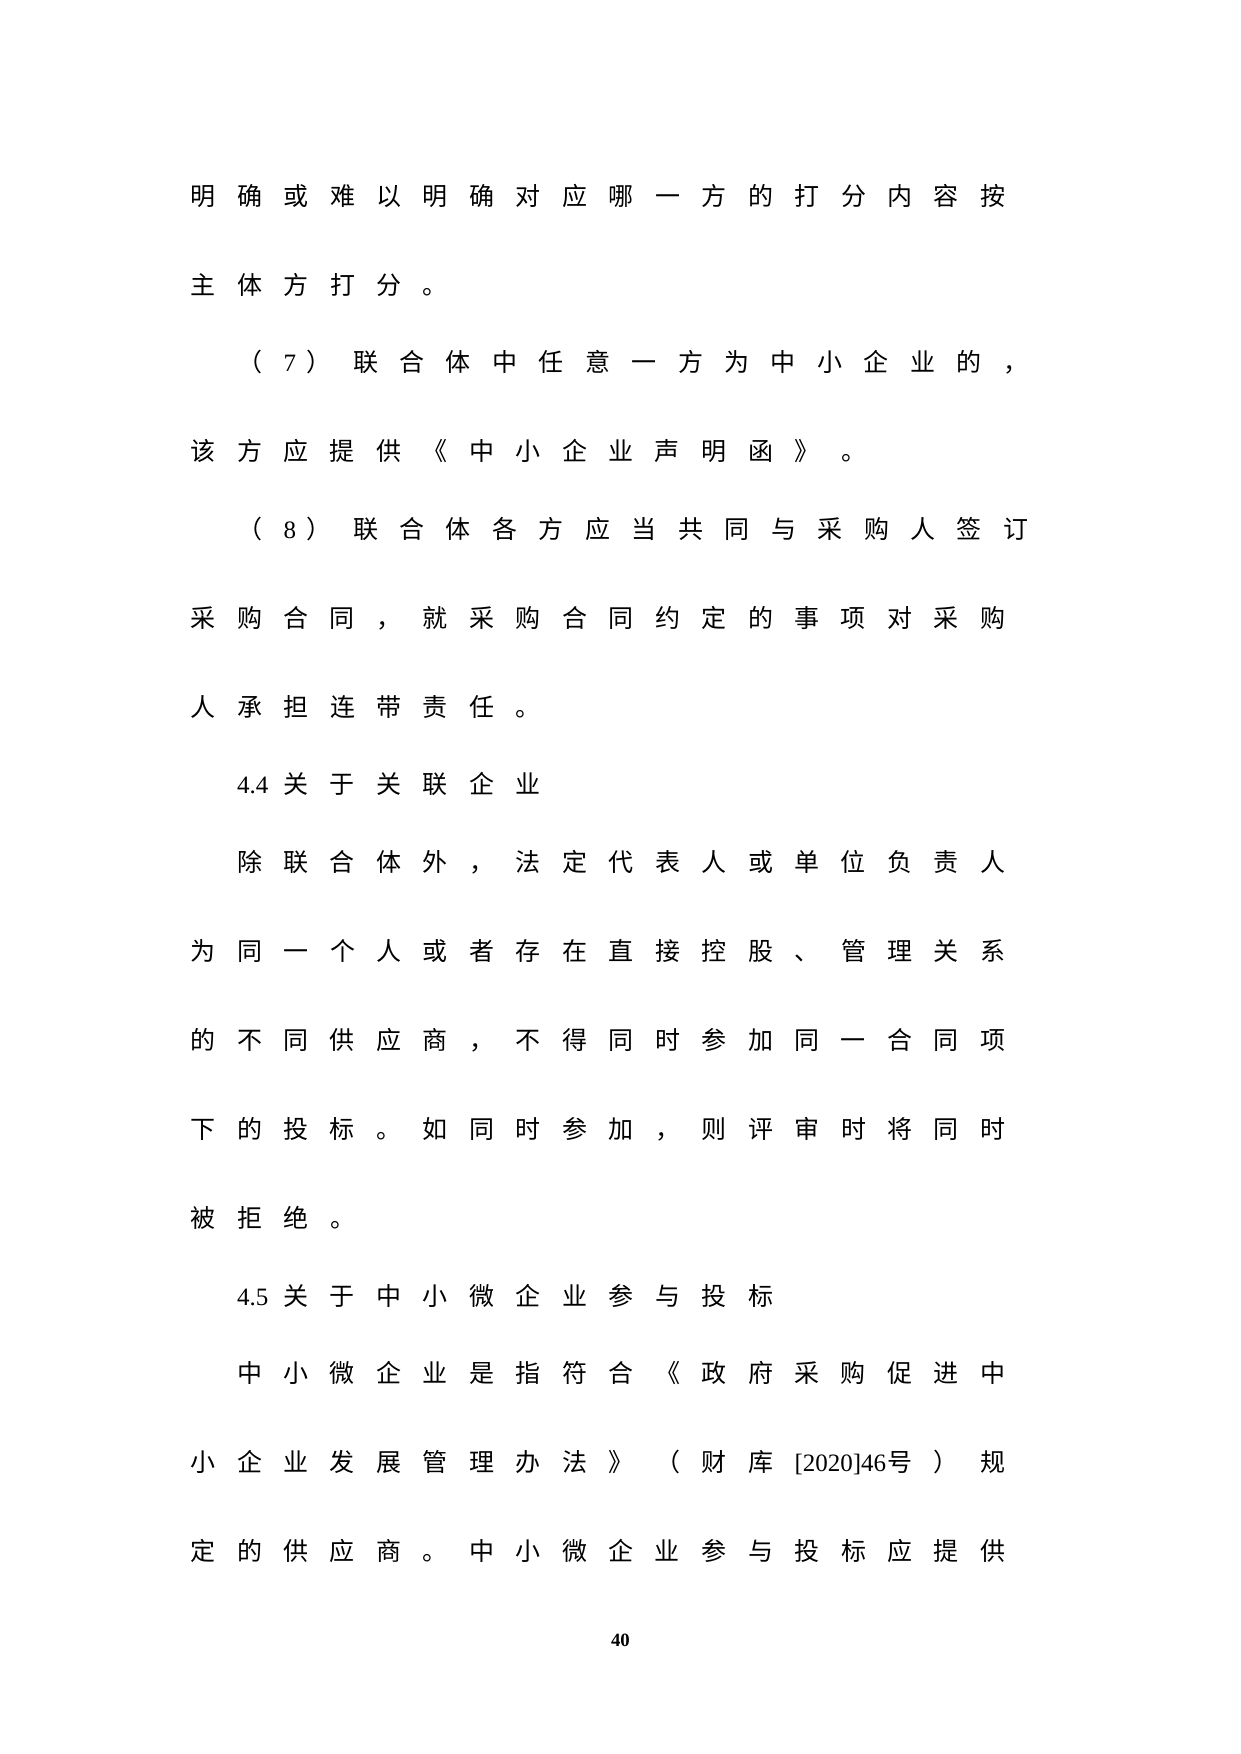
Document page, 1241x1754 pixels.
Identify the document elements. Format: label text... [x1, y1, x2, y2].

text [190, 1342, 1050, 1579]
text （7）联合体中任意一方为中小企业的，该方应提供《中小企业声明函》。 [190, 331, 1050, 479]
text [190, 164, 1050, 313]
text 4.5 关于中小微企业参与投标 [190, 1264, 1050, 1324]
text （8）联合体各方应当共同与采购人签订采购合同，就采购合同约定的事项对采购人承担连带责任。 [190, 498, 1050, 735]
text 除联合体外，法定代表人或单位负责人为同一个人或者存在直接控股、管理关系的不同供应商，不得同时参加同一合同项下的投标。如同时参加，则评审时将同时被拒绝。 [190, 831, 1050, 1246]
text 4.4 关于关联企业 [190, 753, 1050, 813]
